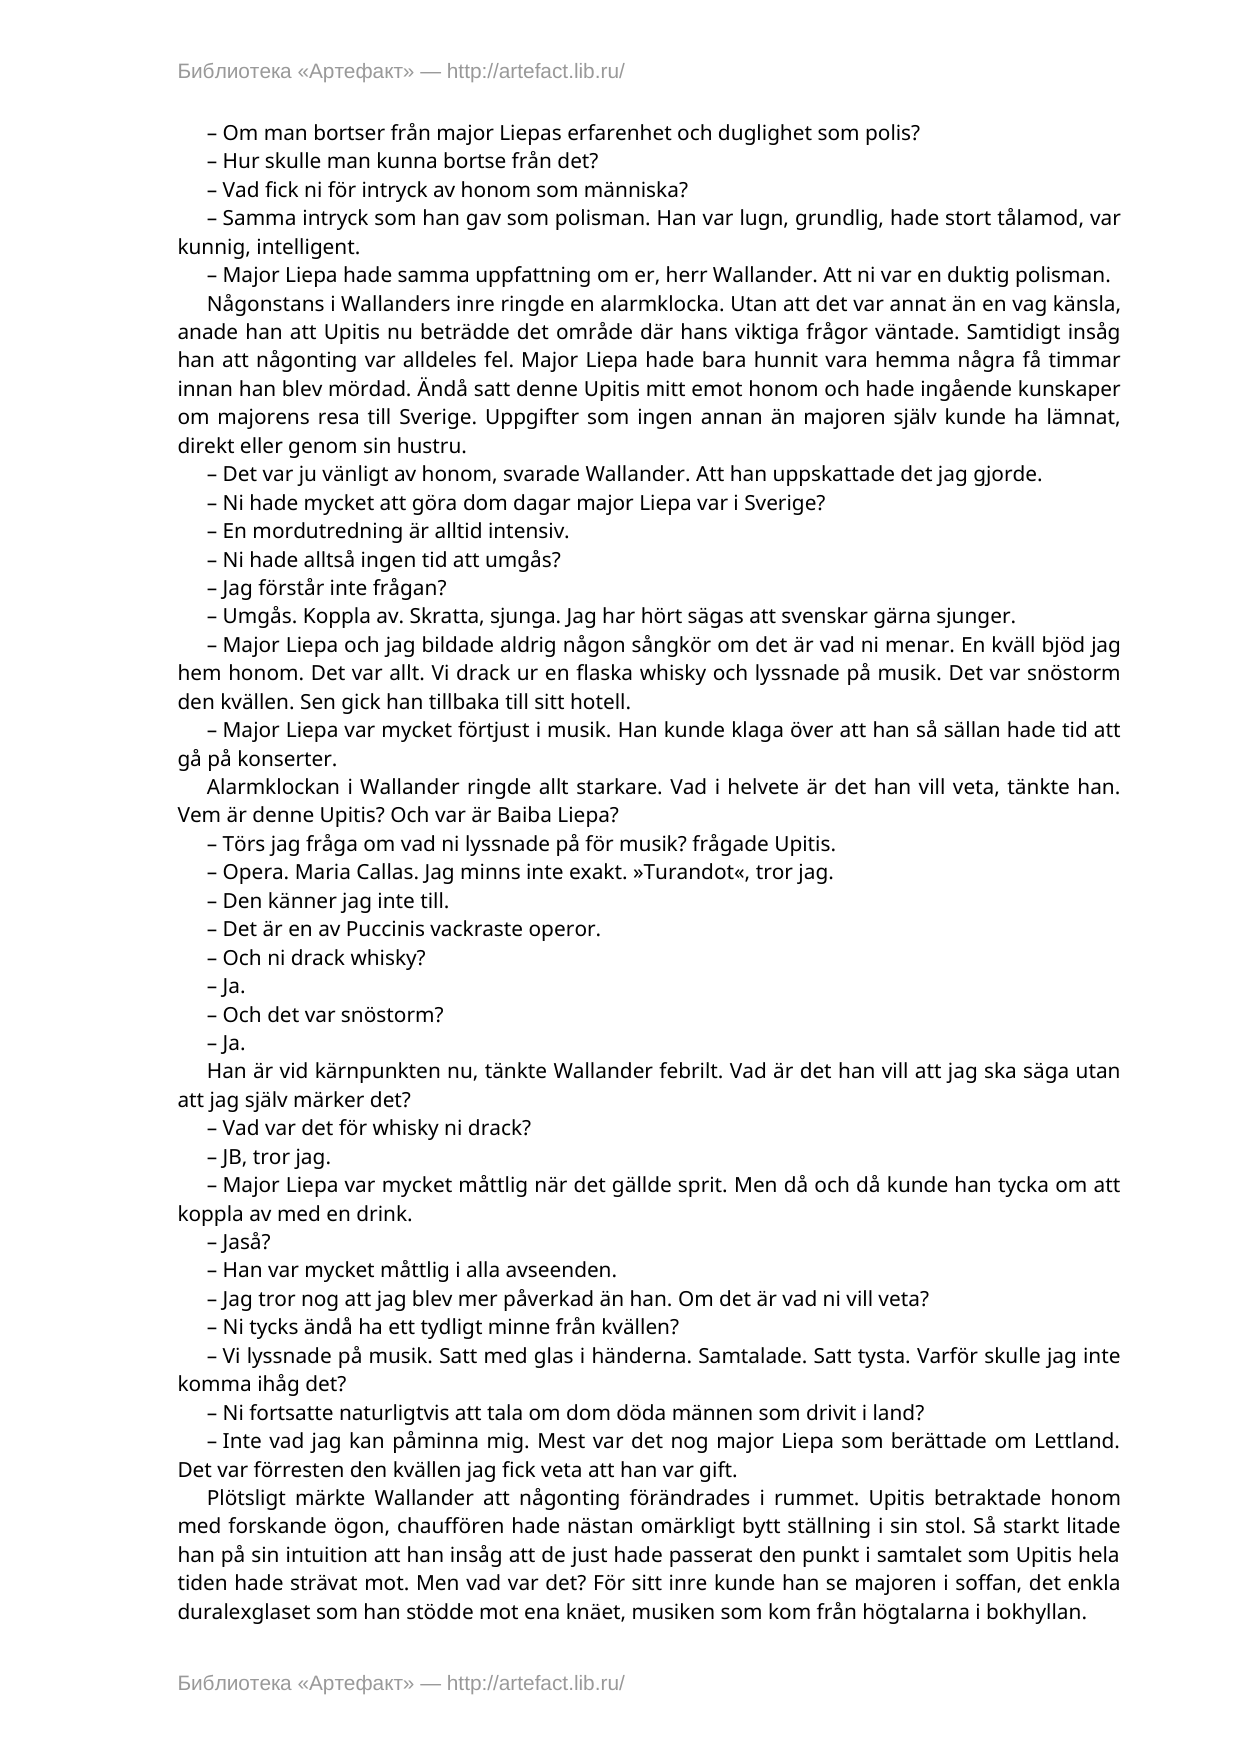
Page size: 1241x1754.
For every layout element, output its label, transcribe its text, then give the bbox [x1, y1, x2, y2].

text – Ni fortsatte naturligtvis att tala om dom döda männen som drivit i land? [177, 1398, 1122, 1426]
text – Samma intryck som han gav som polisman. Han var lugn, grundlig, hade stort tålamod, var kunnig, intelligent. [177, 203, 1122, 260]
text – Jag förstår inte frågan? [177, 573, 1122, 602]
text – Och ni drack whisky? [177, 943, 1122, 971]
text Plötsligt märkte Wallander att någonting förändrades i rummet. Upitis betraktade honom med forskande ögon, chauffören hade nästan omärkligt bytt ställning i sin stol. Så starkt litade han på sin intuition att han insåg att de just hade passerat den punkt i samtalet som Upitis hela tiden hade strävat mot. Men vad var det? För sitt inre kunde han se majoren i soffan, det enkla duralexglaset som han stödde mot ena knäet, musiken som kom från högtalarna i bokhyllan. [177, 1483, 1122, 1625]
text – Den känner jag inte till. [177, 886, 1122, 914]
text – Major Liepa och jag bildade aldrig någon sångkör om det är vad ni menar. En kväll bjöd jag hem honom. Det var allt. Vi drack ur en flaska whisky och lyssnade på musik. Det var snöstorm den kvällen. Sen gick han tillbaka till sitt hotell. [177, 630, 1122, 715]
text – Det är en av Puccinis vackraste operor. [177, 914, 1122, 943]
text – Inte vad jag kan påminna mig. Mest var det nog major Liepa som berättade om Lettland. Det var förresten den kvällen jag fick veta att han var gift. [177, 1426, 1122, 1483]
text – Ni hade alltså ingen tid att umgås? [177, 545, 1122, 573]
text – Ni tycks ändå ha ett tydligt minne från kvällen? [177, 1312, 1122, 1341]
text Alarmklockan i Wallander ringde allt starkare. Vad i helvete är det han vill veta, tänkte han. Vem är denne Upitis? Och var är Baiba Liepa? [177, 772, 1122, 829]
text – Vad fick ni för intryck av honom som människa? [177, 175, 1122, 203]
text – Jaså? [177, 1227, 1122, 1256]
text – Han var mycket måttlig i alla avseenden. [177, 1256, 1122, 1284]
text – Om man bortser från major Liepas erfarenhet och duglighet som polis? [177, 118, 1122, 147]
text – Ni hade mycket att göra dom dagar major Liepa var i Sverige? [177, 488, 1122, 516]
text – Vi lyssnade på musik. Satt med glas i händerna. Samtalade. Satt tysta. Varför skulle jag inte komma ihåg det? [177, 1341, 1122, 1398]
text – Umgås. Koppla av. Skratta, sjunga. Jag har hört sägas att svenskar gärna sjunger. [177, 602, 1122, 630]
text – Jag tror nog att jag blev mer påverkad än han. Om det är vad ni vill veta? [177, 1284, 1122, 1312]
text – En mordutredning är alltid intensiv. [177, 516, 1122, 545]
text – Ja. [177, 1028, 1122, 1057]
text – Major Liepa hade samma uppfattning om er, herr Wallander. Att ni var en duktig polisman. [177, 260, 1122, 289]
text Någonstans i Wallanders inre ringde en alarmklocka. Utan att det var annat än en vag känsla, anade han att Upitis nu beträdde det område där hans viktiga frågor väntade. Samtidigt insåg han att någonting var alldeles fel. Major Liepa hade bara hunnit vara hemma några få timmar innan han blev mördad. Ändå satt denne Upitis mitt emot honom och hade ingående kunskaper om majorens resa till Sverige. Uppgifter som ingen annan än majoren själv kunde ha lämnat, direkt eller genom sin hustru. [177, 289, 1122, 459]
text – Hur skulle man kunna bortse från det? [177, 147, 1122, 175]
text – Major Liepa var mycket förtjust i musik. Han kunde klaga över att han så sällan hade tid att gå på konserter. [177, 715, 1122, 772]
text – Törs jag fråga om vad ni lyssnade på för musik? frågade Upitis. [177, 829, 1122, 857]
text – Opera. Maria Callas. Jag minns inte exakt. »Turandot«, tror jag. [177, 857, 1122, 886]
text – Major Liepa var mycket måttlig när det gällde sprit. Men då och då kunde han tycka om att koppla av med en drink. [177, 1170, 1122, 1227]
text – Det var ju vänligt av honom, svarade Wallander. Att han uppskattade det jag gjorde. [177, 459, 1122, 488]
text – Vad var det för whisky ni drack? [177, 1113, 1122, 1142]
text – Och det var snöstorm? [177, 1000, 1122, 1028]
text – Ja. [177, 971, 1122, 1000]
text – JB, tror jag. [177, 1142, 1122, 1170]
text Han är vid kärnpunkten nu, tänkte Wallander febrilt. Vad är det han vill att jag ska säga utan att jag själv märker det? [177, 1057, 1122, 1113]
